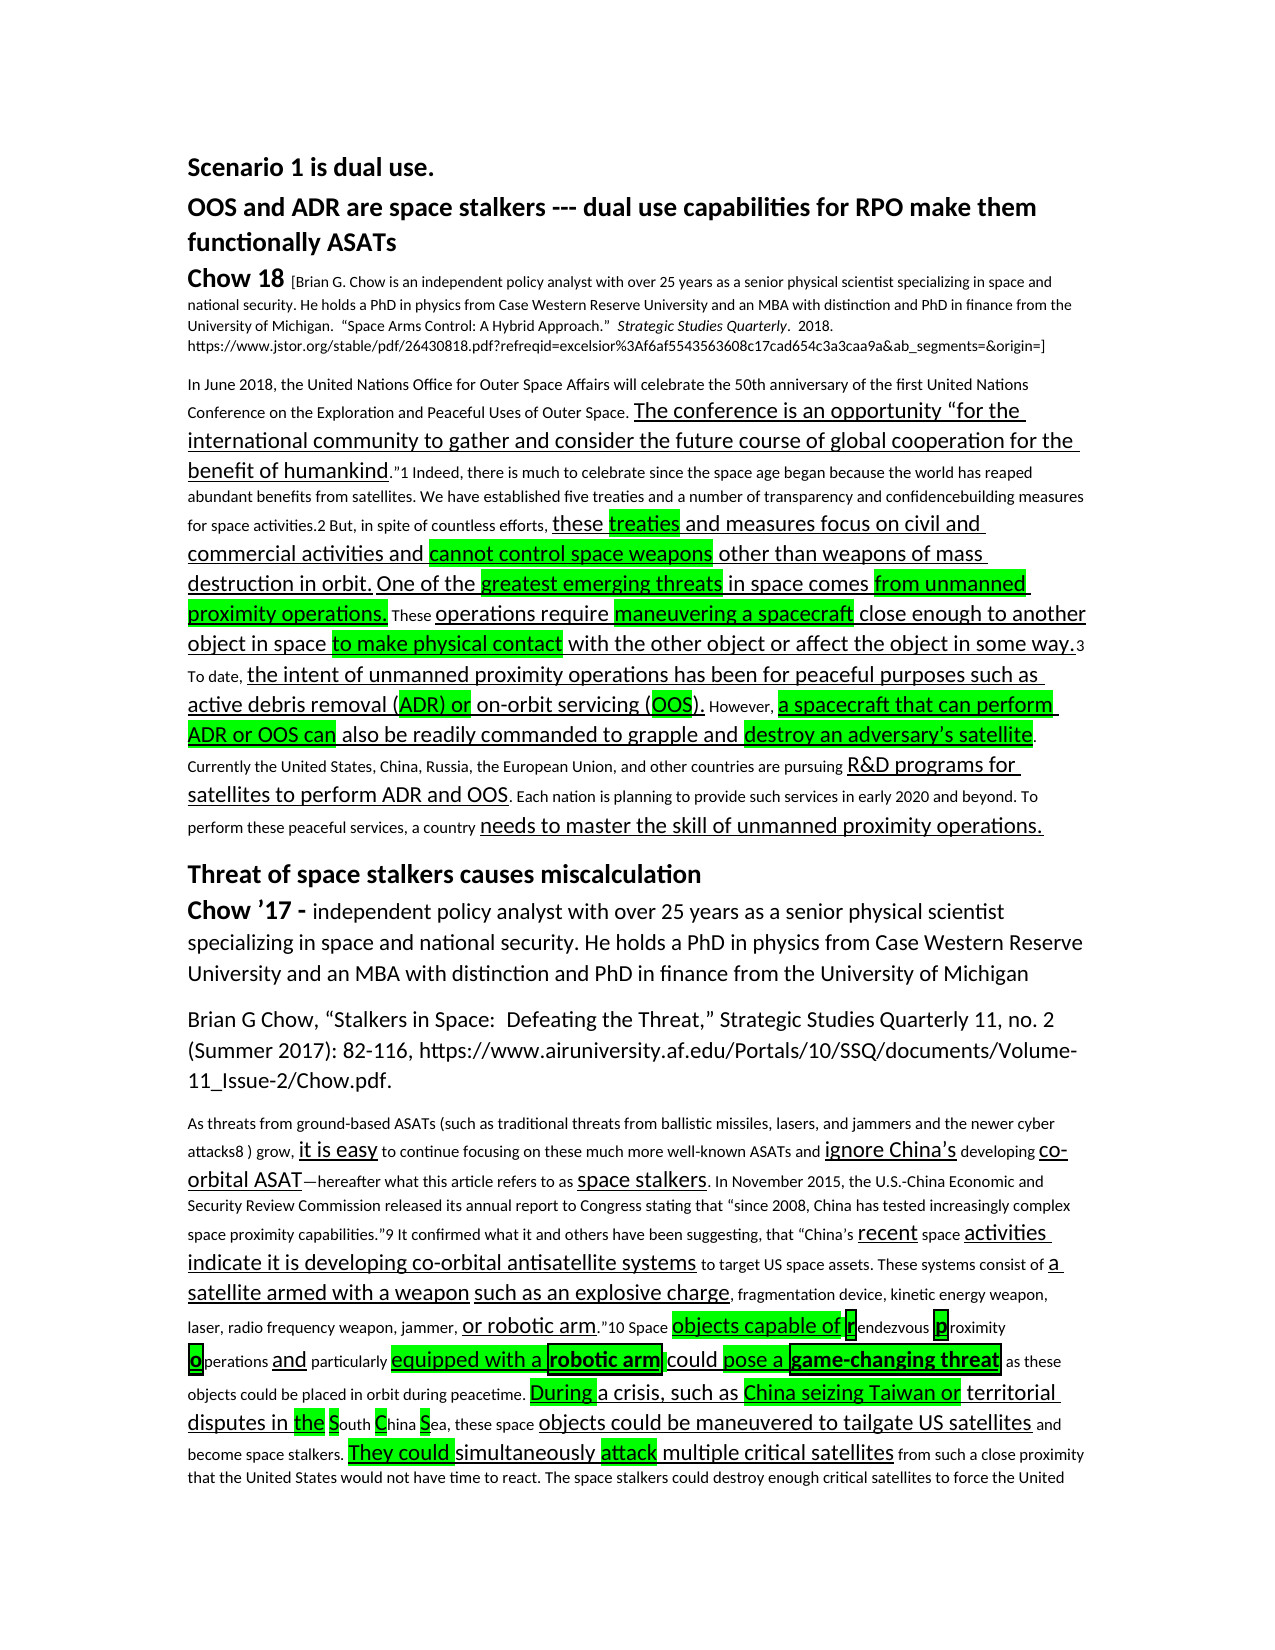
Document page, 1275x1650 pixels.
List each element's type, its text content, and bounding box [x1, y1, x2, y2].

subtitle Threat of space stalkers causes miscalculation [187, 858, 1087, 891]
text Brian G Chow, “Stalkers in Space: Defeating the Threat,” Strategic Studies Quarterly 11, no. 2 (Summer 2017): 82-116, https://www.airuniversity.af.edu/Portals/10/SSQ/documents/Volume-11_Issue-2/Chow.pdf. [187, 1006, 1087, 1094]
text Chow 18 [Brian G. Chow is an independent policy analyst with over 25 years as a senior physical scientist specializing in space and national security. He holds a PhD in physics from Case Western Reserve University and an MBA with distinction and PhD in finance from the University of Michigan. “Space Arms Control: A Hybrid Approach.” Strategic Studies Quarterly. 2018. https://www.jstor.org/stable/pdf/26430818.pdf?refreqid=excelsior%3Af6af5543563608c17cad654c3a3caa9a&ab_segments=&origin=] [187, 261, 1087, 356]
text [187, 1113, 1087, 1488]
text In June 2018, the United Nations Office for Outer Space Affairs will celebrate the 50th anniversary of the first United Nations Conference on the Exploration and Peaceful Uses of Outer Space. The conference is an opportunity “for the international community to gather and consider the future course of global cooperation for the benefit of humankind.”1 Indeed, there is much to celebrate since the space age began because the world has reaped abundant benefits from satellites. We have established five treaties and a number of transparency and confidencebuilding measures for space activities.2 But, in spite of countless efforts, these treaties and measures focus on civil and commercial activities and cannot control space weapons other than weapons of mass destruction in orbit. One of the greatest emerging threats in space comes from unmanned proximity operations. These operations require maneuvering a spacecraft close enough to another object in space to make physical contact with the other object or affect the object in some way.3 To date, the intent of unmanned proximity operations has been for peaceful purposes such as active debris removal (ADR) or on-orbit servicing (OOS). However, a spacecraft that can perform ADR or OOS can also be readily commanded to grapple and destroy an adversary’s satellite. Currently the United States, China, Russia, the European Union, and other countries are pursuing R&D programs for satellites to perform ADR and OOS. Each nation is planning to provide such services in early 2020 and beyond. To perform these peaceful services, a country needs to master the skill of unmanned proximity operations. [187, 374, 1087, 839]
subtitle Scenario 1 is dual use. [187, 150, 1087, 183]
subtitle OOS and ADR are space stalkers --- dual use capabilities for RPO make them functionally ASATs [187, 190, 1087, 258]
text Chow ’17 - independent policy analyst with over 25 years as a senior physical scientist specializing in space and national security. He holds a PhD in physics from Case Western Reserve University and an MBA with distinction and PhD in finance from the University of Michigan [187, 893, 1087, 987]
